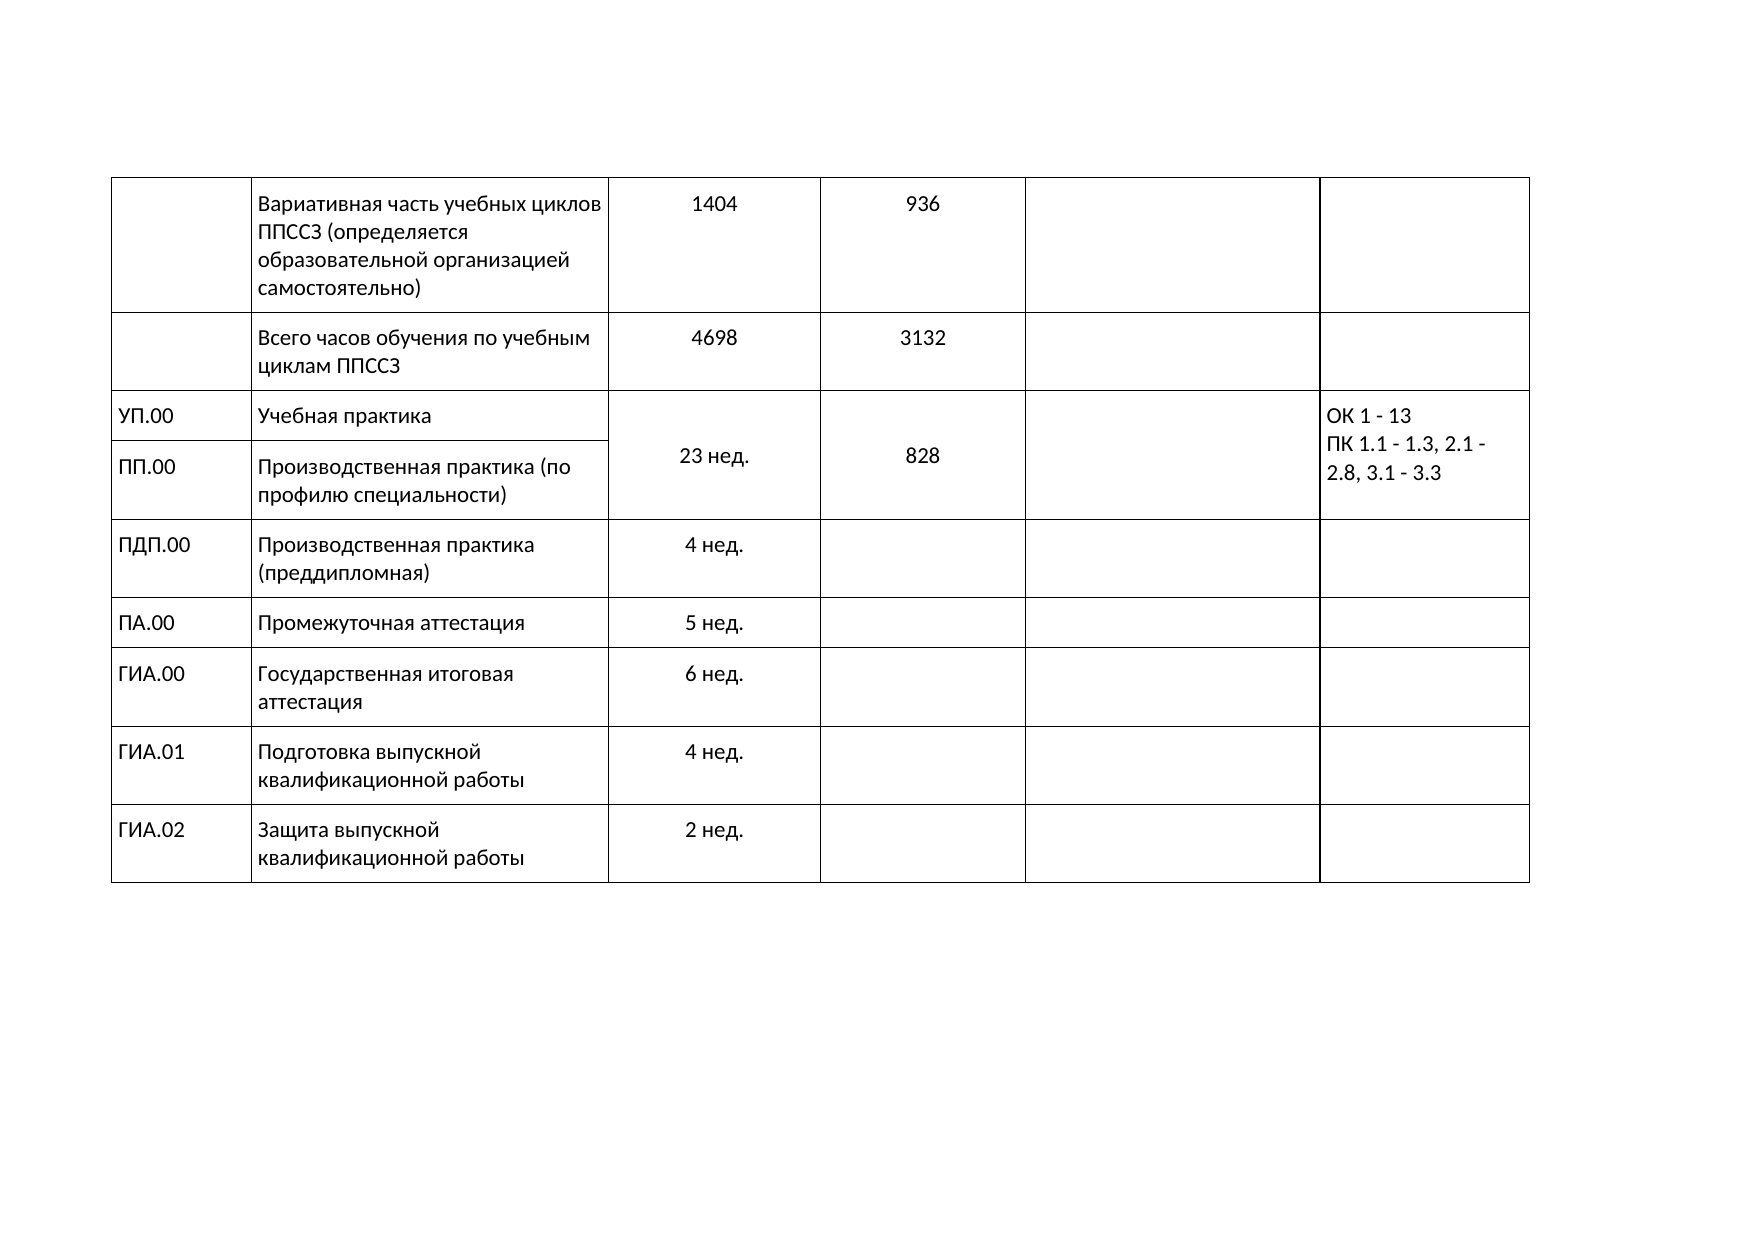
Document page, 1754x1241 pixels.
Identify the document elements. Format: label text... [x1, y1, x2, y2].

table_cell [1321, 727, 1529, 804]
table_cell ОК 1 - 13 ПК 1.1 - 1.3, 2.1 - 2.8, 3.1 - 3.3 [1321, 391, 1529, 518]
table_cell 4698 [609, 313, 820, 390]
table_cell Промежуточная аттестация [252, 598, 608, 647]
table_cell [1026, 313, 1319, 390]
table_cell [1026, 391, 1319, 518]
table_cell [1026, 598, 1319, 647]
table_cell ПП.00 [112, 441, 251, 518]
table_cell ПДП.00 [112, 520, 251, 597]
table_cell 3132 [821, 313, 1025, 390]
table_cell [1026, 805, 1319, 882]
table_cell [1026, 178, 1319, 312]
table_cell 936 [821, 178, 1025, 312]
table_cell Учебная практика [252, 391, 608, 440]
table_cell [1321, 598, 1529, 647]
table_cell 2 нед. [609, 805, 820, 882]
table_cell [821, 648, 1025, 726]
table_cell 5 нед. [609, 598, 820, 647]
table_cell Производственная практика (преддипломная) [252, 520, 608, 597]
table_cell Всего часов обучения по учебным циклам ППССЗ [252, 313, 608, 390]
table_cell [1026, 520, 1319, 597]
table_cell 23 нед. [609, 391, 820, 518]
table_cell [1026, 648, 1319, 726]
table_cell [1321, 520, 1529, 597]
table_cell Защита выпускной квалификационной работы [252, 805, 608, 882]
table_cell 828 [821, 391, 1025, 518]
table_cell УП.00 [112, 391, 251, 440]
table_cell [112, 313, 251, 390]
table_cell [821, 805, 1025, 882]
table_cell ГИА.01 [112, 727, 251, 804]
table_cell ГИА.00 [112, 648, 251, 726]
table_cell ПА.00 [112, 598, 251, 647]
table_cell 6 нед. [609, 648, 820, 726]
table_cell Производственная практика (по профилю специальности) [252, 441, 608, 518]
table_cell [1026, 727, 1319, 804]
table_cell Вариативная часть учебных циклов ППССЗ (определяется образовательной организацией самостоятельно) [252, 178, 608, 312]
table_cell 4 нед. [609, 727, 820, 804]
table_cell [821, 727, 1025, 804]
table_cell ГИА.02 [112, 805, 251, 882]
table_cell 4 нед. [609, 520, 820, 597]
table_cell [112, 178, 251, 312]
table_cell [1321, 648, 1529, 726]
table_cell [1321, 805, 1529, 882]
table_cell [821, 520, 1025, 597]
table_cell [1321, 178, 1529, 312]
table_cell 1404 [609, 178, 820, 312]
table_cell [1321, 313, 1529, 390]
table_cell Государственная итоговая аттестация [252, 648, 608, 726]
table_cell [821, 598, 1025, 647]
table_cell Подготовка выпускной квалификационной работы [252, 727, 608, 804]
